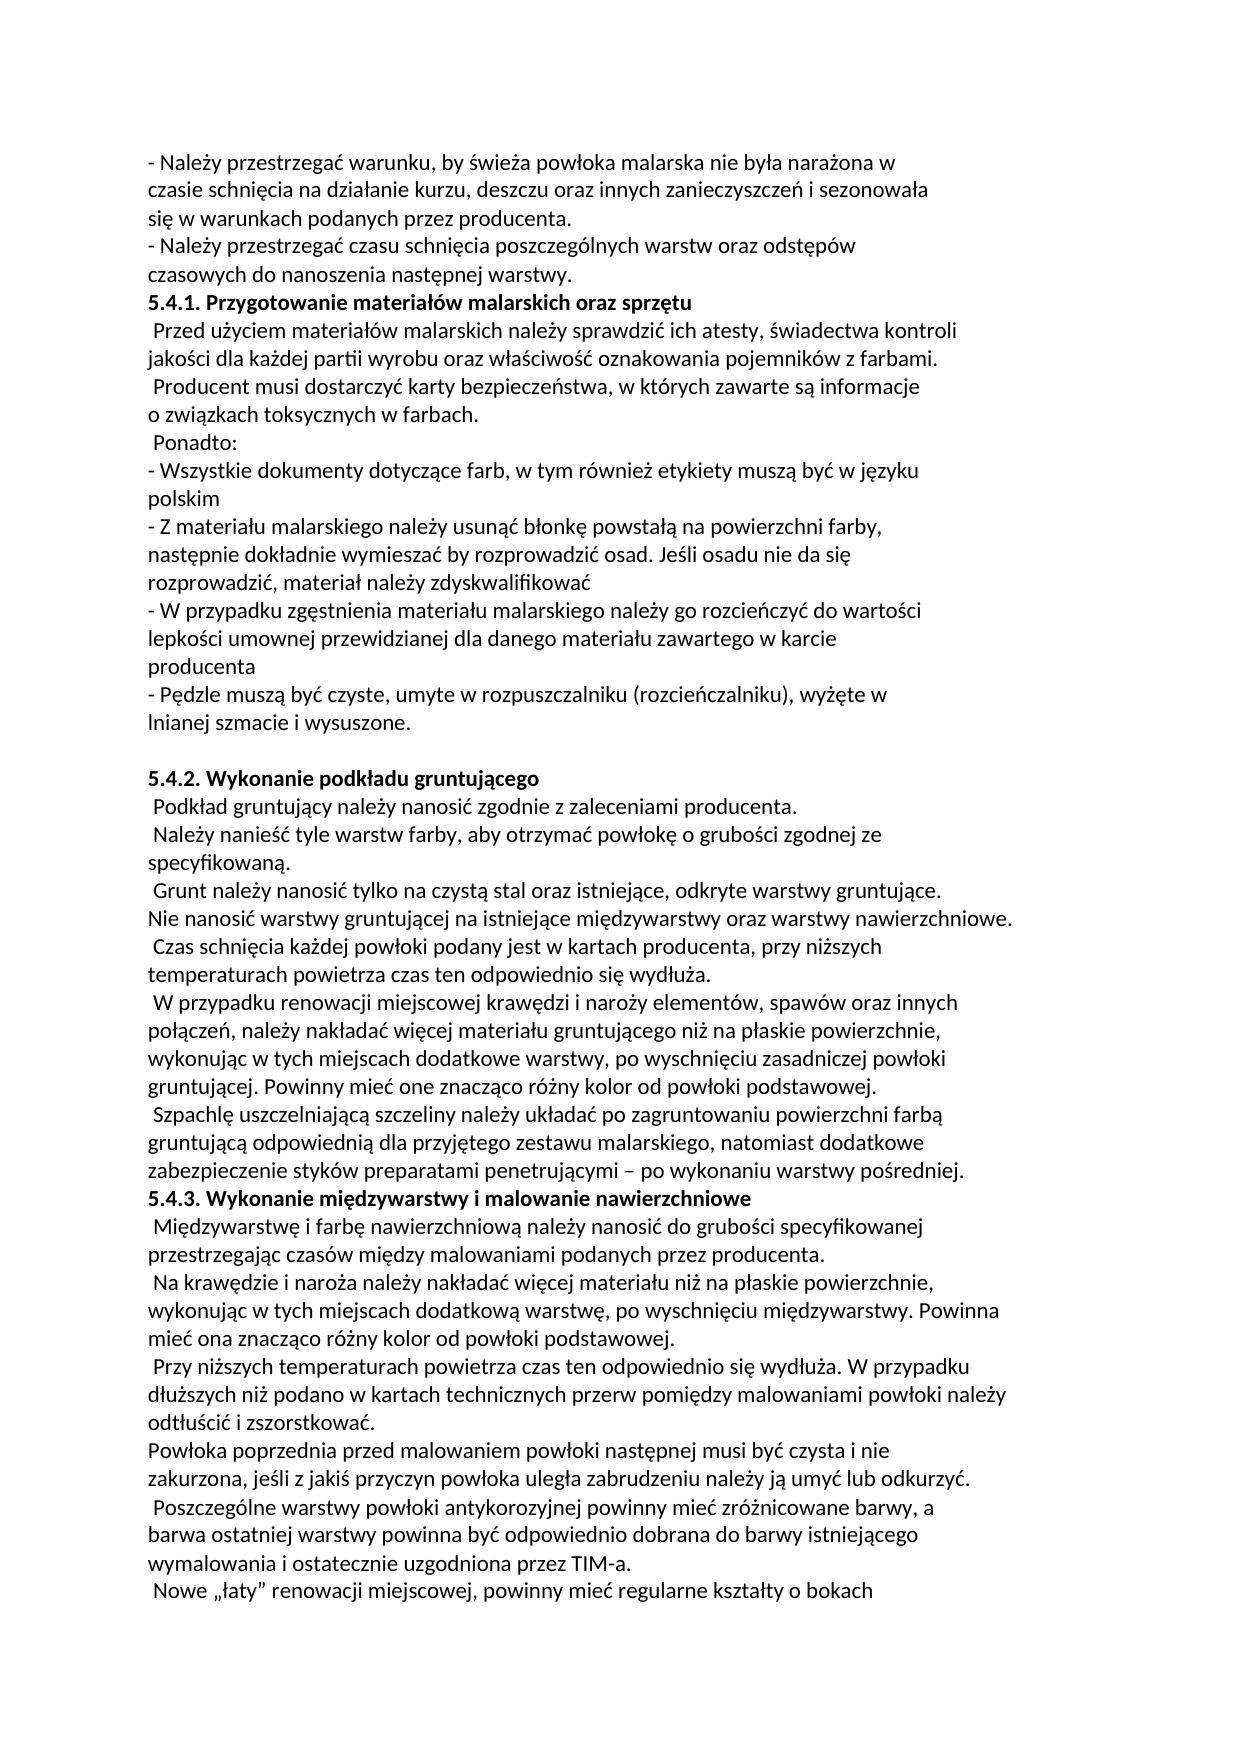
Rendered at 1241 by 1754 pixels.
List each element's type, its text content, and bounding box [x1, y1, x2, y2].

text Międzywarstwę i farbę nawierzchniową należy nanosić do grubości specyfikowanej [148, 1212, 1093, 1240]
text lepkości umownej przewidzianej dla danego materiału zawartego w karcie [148, 624, 1093, 652]
text następnie dokładnie wymieszać by rozprowadzić osad. Jeśli osadu nie da się [148, 540, 1093, 568]
text barwa ostatniej warstwy powinna być odpowiednio dobrana do barwy istniejącego [148, 1521, 1093, 1549]
text temperaturach powietrza czas ten odpowiednio się wydłuża. [148, 960, 1093, 988]
text W przypadku renowacji miejscowej krawędzi i naroży elementów, spawów oraz innych [148, 988, 1093, 1016]
text 5.4.3. Wykonanie międzywarstwy i malowanie nawierzchniowe [148, 1184, 1093, 1212]
text dłuższych niż podano w kartach technicznych przerw pomiędzy malowaniami powłoki należy [148, 1381, 1093, 1408]
text wykonując w tych miejscach dodatkowe warstwy, po wyschnięciu zasadniczej powłoki [148, 1044, 1093, 1072]
text - Z materiału malarskiego należy usunąć błonkę powstałą na powierzchni farby, [148, 512, 1093, 540]
text o związkach toksycznych w farbach. [148, 400, 1093, 428]
text Nie nanosić warstwy gruntującej na istniejące międzywarstwy oraz warstwy nawierzchniowe. [148, 904, 1093, 932]
text Ponadto: [148, 428, 1093, 456]
text specyfikowaną. [148, 848, 1093, 876]
text lnianej szmacie i wysuszone. [148, 708, 1093, 736]
text czasie schnięcia na działanie kurzu, deszczu oraz innych zanieczyszczeń i sezonowała [148, 176, 1093, 204]
text wykonując w tych miejscach dodatkową warstwę, po wyschnięciu międzywarstwy. Powinna [148, 1296, 1093, 1324]
text gruntującej. Powinny mieć one znacząco różny kolor od powłoki podstawowej. [148, 1072, 1093, 1100]
text Przy niższych temperaturach powietrza czas ten odpowiednio się wydłuża. W przypadku [148, 1352, 1093, 1381]
text - Należy przestrzegać warunku, by świeża powłoka malarska nie była narażona w [148, 148, 1093, 176]
text Nowe „łaty” renowacji miejscowej, powinny mieć regularne kształty o bokach [148, 1577, 1093, 1605]
text zabezpieczenie styków preparatami penetrującymi – po wykonaniu warstwy pośredniej. [148, 1156, 1093, 1184]
text - Pędzle muszą być czyste, umyte w rozpuszczalniku (rozcieńczalniku), wyżęte w [148, 680, 1093, 708]
text mieć ona znacząco różny kolor od powłoki podstawowej. [148, 1324, 1093, 1352]
text przestrzegając czasów między malowaniami podanych przez producenta. [148, 1240, 1093, 1268]
text Czas schnięcia każdej powłoki podany jest w kartach producenta, przy niższych [148, 932, 1093, 960]
text zakurzona, jeśli z jakiś przyczyn powłoka uległa zabrudzeniu należy ją umyć lub odkurzyć. [148, 1464, 1093, 1493]
text Grunt należy nanosić tylko na czystą stal oraz istniejące, odkryte warstwy gruntujące. [148, 876, 1093, 904]
text rozprowadzić, materiał należy zdyskwalifikować [148, 568, 1093, 596]
text - Wszystkie dokumenty dotyczące farb, w tym również etykiety muszą być w języku [148, 456, 1093, 484]
text jakości dla każdej partii wyrobu oraz właściwość oznakowania pojemników z farbami. [148, 344, 1093, 372]
text producenta [148, 652, 1093, 680]
text polskim [148, 484, 1093, 512]
text 5.4.2. Wykonanie podkładu gruntującego [148, 764, 1093, 792]
text Powłoka poprzednia przed malowaniem powłoki następnej musi być czysta i nie [148, 1437, 1093, 1464]
text Na krawędzie i naroża należy nakładać więcej materiału niż na płaskie powierzchnie, [148, 1268, 1093, 1296]
text - W przypadku zgęstnienia materiału malarskiego należy go rozcieńczyć do wartości [148, 596, 1093, 624]
text Podkład gruntujący należy nanosić zgodnie z zaleceniami producenta. [148, 792, 1093, 820]
text 5.4.1. Przygotowanie materiałów malarskich oraz sprzętu [148, 288, 1093, 316]
text gruntującą odpowiednią dla przyjętego zestawu malarskiego, natomiast dodatkowe [148, 1128, 1093, 1156]
text Poszczególne warstwy powłoki antykorozyjnej powinny mieć zróżnicowane barwy, a [148, 1493, 1093, 1521]
text się w warunkach podanych przez producenta. [148, 204, 1093, 232]
text Producent musi dostarczyć karty bezpieczeństwa, w których zawarte są informacje [148, 372, 1093, 400]
text połączeń, należy nakładać więcej materiału gruntującego niż na płaskie powierzchnie, [148, 1016, 1093, 1044]
text odtłuścić i zszorstkować. [148, 1408, 1093, 1437]
text czasowych do nanoszenia następnej warstwy. [148, 260, 1093, 288]
text Szpachlę uszczelniającą szczeliny należy układać po zagruntowaniu powierzchni farbą [148, 1100, 1093, 1128]
text - Należy przestrzegać czasu schnięcia poszczególnych warstw oraz odstępów [148, 232, 1093, 260]
text Przed użyciem materiałów malarskich należy sprawdzić ich atesty, świadectwa kontroli [148, 316, 1093, 344]
text wymalowania i ostatecznie uzgodniona przez TIM-a. [148, 1549, 1093, 1577]
text Należy nanieść tyle warstw farby, aby otrzymać powłokę o grubości zgodnej ze [148, 820, 1093, 848]
